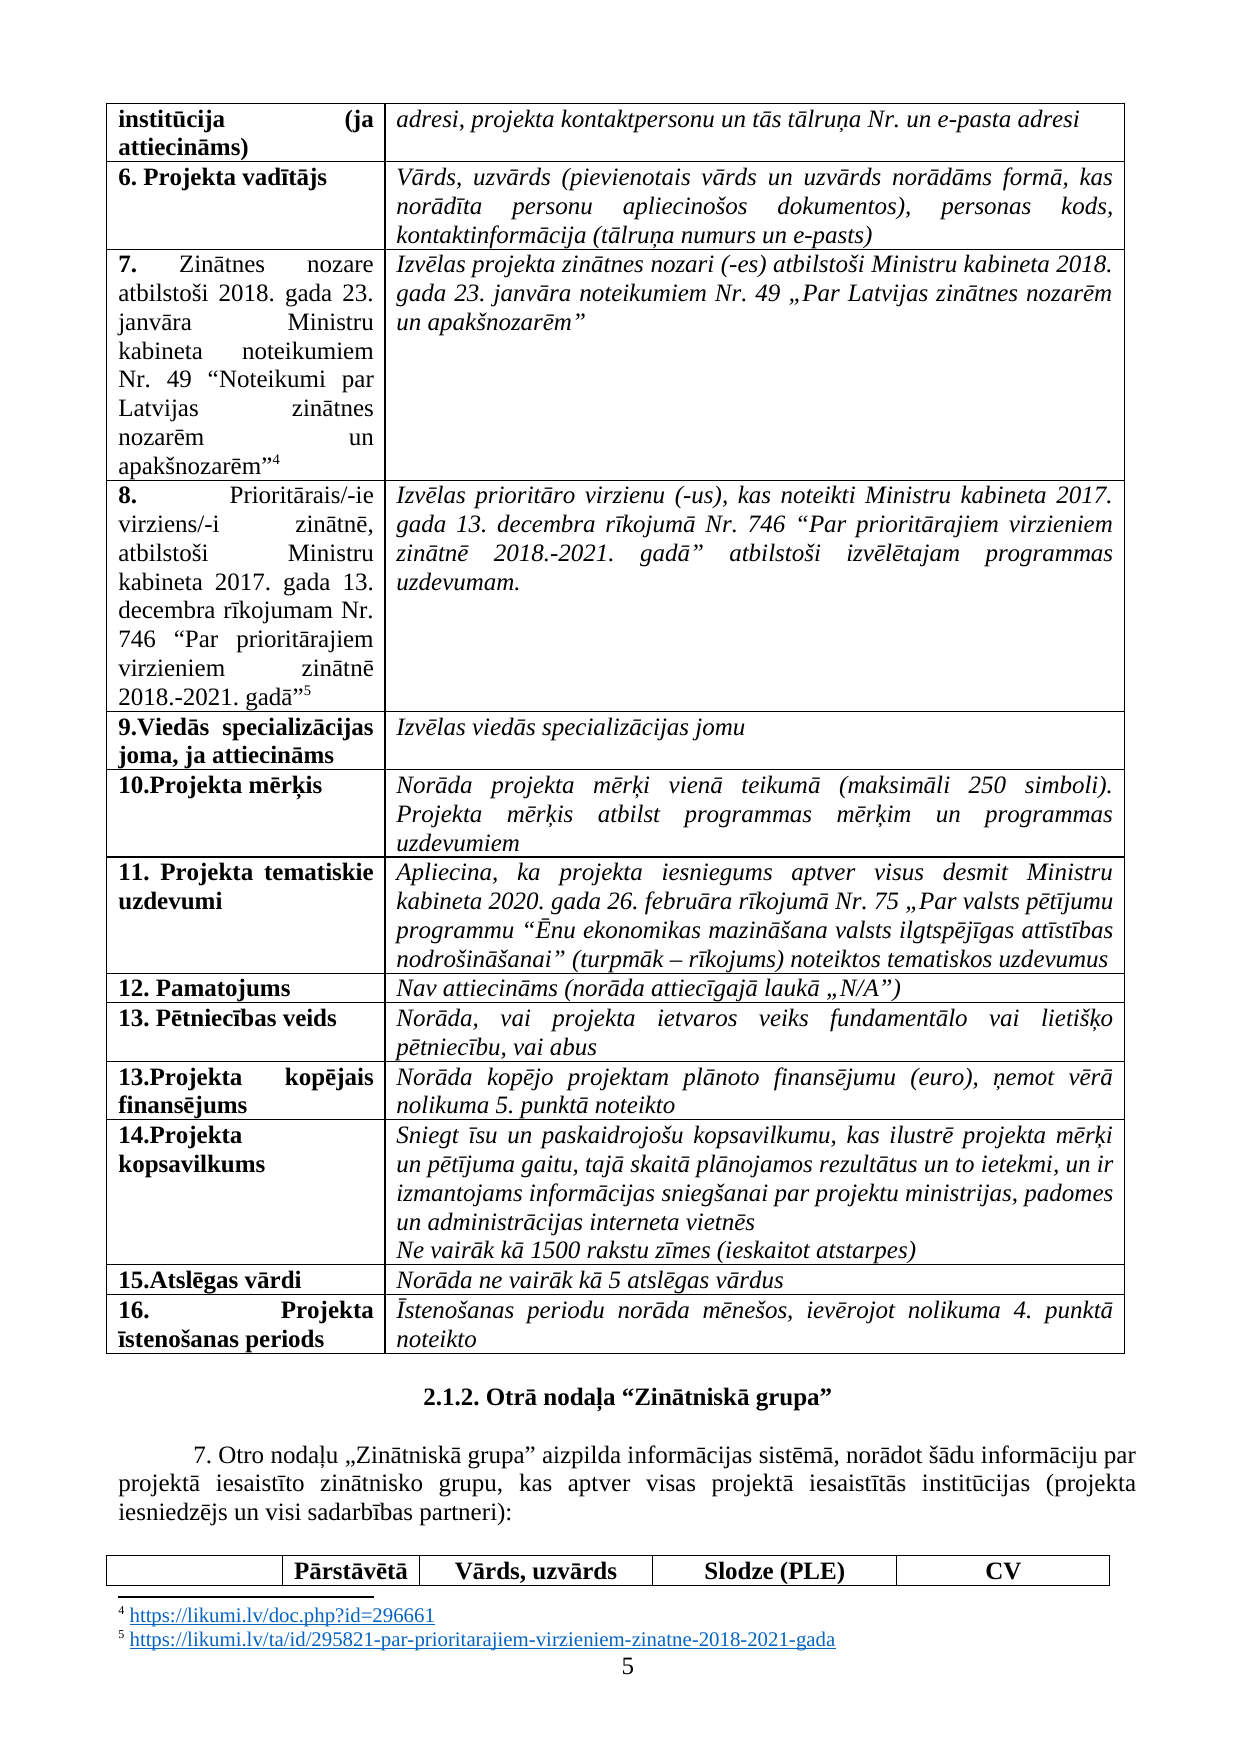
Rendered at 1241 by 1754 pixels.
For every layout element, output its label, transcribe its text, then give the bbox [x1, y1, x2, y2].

table_cell Sniegt īsu un paskaidrojošu kopsavilkumu, kas ilustrē projekta mērķi un pētījuma gaitu, tajā skaitā plānojamos rezultātus un to ietekmi, un ir izmantojams informācijas sniegšanai par projektu ministrijas, padomes un administrācijas interneta vietnēs Ne vairāk kā 1500 rakstu zīmes (ieskaitot atstarpes) [386, 1120, 1124, 1264]
table_cell 11. Projekta tematiskie uzdevumi [107, 858, 384, 972]
table_cell Nav attiecināms (norāda attiecīgajā laukā „N/A”) [386, 974, 1124, 1002]
table_cell Izvēlas projekta zinātnes nozari (-es) atbilstoši Ministru kabineta 2018. gada 23. janvāra noteikumiem Nr. 49 „Par Latvijas zinātnes nozarēm un apakšnozarēm” [386, 250, 1124, 479]
table_header CV [897, 1556, 1109, 1584]
table_cell 13.Projekta kopējais finansējums [107, 1062, 384, 1119]
table_cell Īstenošanas periodu norāda mēnešos, ievērojot nolikuma 4. punktā noteikto [386, 1295, 1124, 1352]
table_cell 9.Viedās specializācijas joma, ja attiecināms [107, 712, 384, 769]
text 7. Otro nodaļu „Zinātniskā grupa” aizpilda informācijas sistēmā, norādot šādu informāciju par projektā iesaistīto zinātnisko grupu, kas aptver visas projektā iesaistītās institūcijas (projekta iesniedzējs un visi sadarbības partneri): [118, 1440, 1137, 1526]
table_header Vārds, uzvārds [420, 1556, 652, 1584]
table_cell 8. Prioritārais/-ie virziens/-i zinātnē, atbilstoši Ministru kabineta 2017. gada 13. decembra rīkojumam Nr. 746 “Par prioritārajiem virzieniem zinātnē 2018.-2021. gadā” [107, 481, 384, 711]
table_cell 15.Atslēgas vārdi [107, 1265, 384, 1294]
table_cell 10.Projekta mērķis [107, 770, 384, 856]
table_cell 13. Pētniecības veids [107, 1003, 384, 1061]
table_cell 14.Projekta kopsavilkums [107, 1120, 384, 1264]
subtitle 2.1.2. Otrā nodaļa “Zinātniskā grupa” [118, 1382, 1137, 1411]
table_cell Apliecina, ka projekta iesniegums aptver visus desmit Ministru kabineta 2020. gada 26. februāra rīkojumā Nr. 75 „Par valsts pētījumu programmu “Ēnu ekonomikas mazināšana valsts ilgtspējīgas attīstības nodrošināšanai” (turpmāk – rīkojums) noteiktos tematiskos uzdevumus [386, 858, 1124, 972]
table_cell Norāda kopējo projektam plānoto finansējumu (euro), ņemot vērā nolikuma 5. punktā noteikto [386, 1062, 1124, 1119]
table_cell Izvēlas viedās specializācijas jomu [386, 712, 1124, 769]
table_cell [107, 104, 384, 161]
table_cell Norāda projekta mērķi vienā teikumā (maksimāli 250 simboli). Projekta mērķis atbilst programmas mērķim un programmas uzdevumiem [386, 770, 1124, 856]
table_cell 7. Zinātnes nozare atbilstoši 2018. gada 23. janvāra Ministru kabineta noteikumiem Nr. 49 “Noteikumi par Latvijas zinātnes nozarēm un apakšnozarēm” [107, 250, 384, 479]
table_cell Norāda ne vairāk kā 5 atslēgas vārdus [386, 1265, 1124, 1294]
table_cell 6. Projekta vadītājs [107, 162, 384, 248]
table_cell 12. Pamatojums [107, 974, 384, 1002]
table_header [283, 1556, 419, 1584]
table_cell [386, 104, 1124, 161]
table_cell Izvēlas prioritāro virzienu (-us), kas noteikti Ministru kabineta 2017. gada 13. decembra rīkojumā Nr. 746 “Par prioritārajiem virzieniem zinātnē 2018.-2021. gadā” atbilstoši izvēlētajam programmas uzdevumam. [386, 481, 1124, 711]
table_cell Vārds, uzvārds (pievienotais vārds un uzvārds norādāms formā, kas norādīta personu apliecinošos dokumentos), personas kods, kontaktinformācija (tālruņa numurs un e-pasts) [386, 162, 1124, 248]
table_cell Norāda, vai projekta ietvaros veiks fundamentālo vai lietišķo pētniecību, vai abus [386, 1003, 1124, 1061]
table_header Slodze (PLE) [653, 1556, 896, 1584]
table_header [107, 1556, 282, 1584]
table_cell 16. Projekta īstenošanas periods [107, 1295, 384, 1352]
